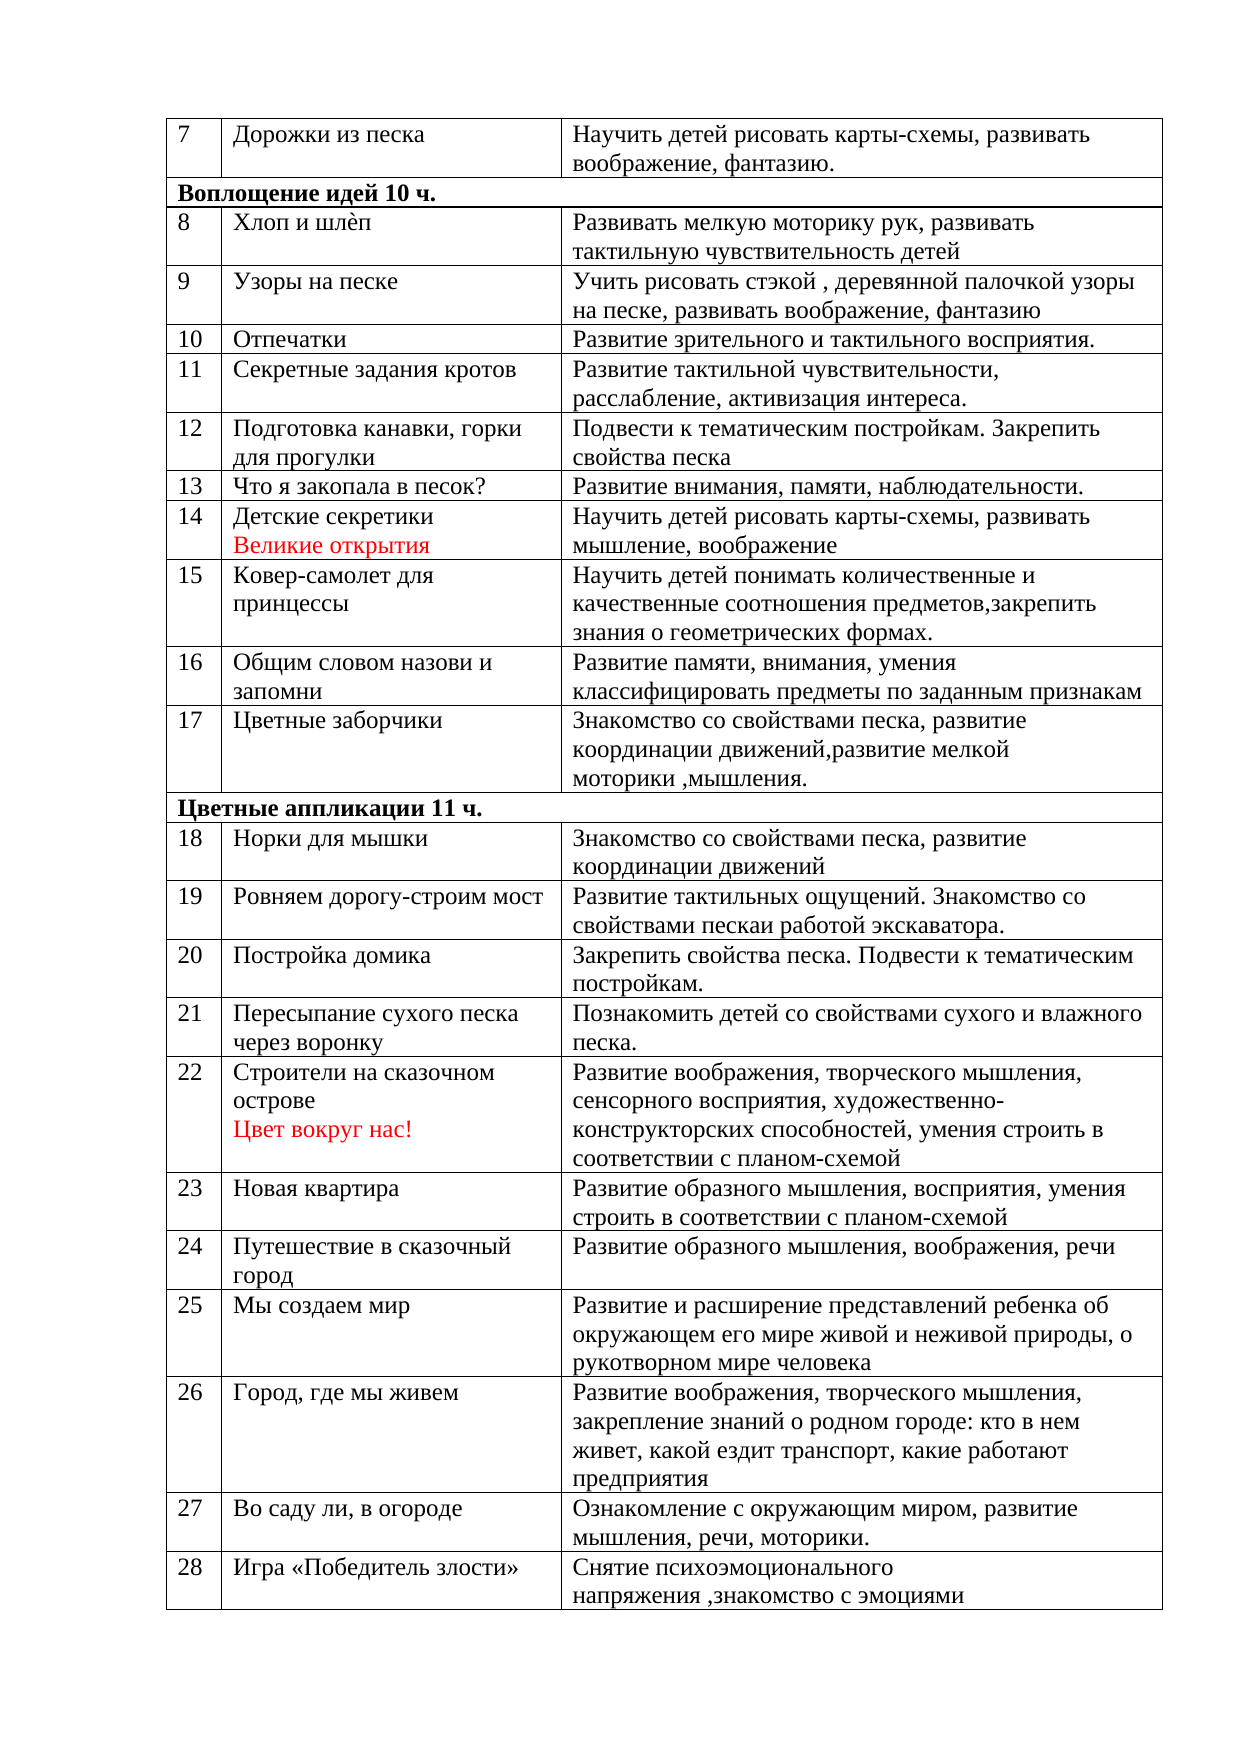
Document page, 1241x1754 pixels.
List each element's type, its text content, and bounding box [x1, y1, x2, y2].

table_cell Снятие психоэмоционального напряжения ,знакомство с эмоциями [562, 1552, 1162, 1609]
table_cell Дорожки из песка [222, 119, 561, 177]
table_cell Хлоп и шлѐп [222, 208, 561, 265]
table_cell Закрепить свойства песка. Подвести к тематическим постройкам. [562, 940, 1162, 997]
table_cell Учить рисовать стэкой , деревянной палочкой узоры на песке, развивать воображение, фантазию [562, 266, 1162, 323]
table_cell Подготовка канавки, горки для прогулки [222, 413, 561, 470]
table_cell Развитие памяти, внимания, умения классифицировать предметы по заданным признакам [562, 647, 1162, 704]
table_cell Развитие внимания, памяти, наблюдательности. [562, 471, 1162, 500]
table_cell 23 [167, 1173, 221, 1230]
table_cell 16 [167, 647, 221, 704]
table_cell 24 [167, 1231, 221, 1289]
table_cell 10 [167, 325, 221, 353]
table_cell Научить детей рисовать карты-схемы, развивать воображение, фантазию. [562, 119, 1162, 177]
table_cell 13 [167, 471, 221, 500]
table_cell Игра «Победитель злости» [222, 1552, 561, 1609]
table_cell Познакомить детей со свойствами сухого и влажного песка. [562, 998, 1162, 1056]
table_cell Развивать мелкую моторику рук, развивать тактильную чувствительность детей [562, 208, 1162, 265]
table_cell Подвести к тематическим постройкам. Закрепить свойства песка [562, 413, 1162, 470]
table_cell Строители на сказочном острове Цвет вокруг нас! [222, 1057, 561, 1172]
table_cell Пересыпание сухого песка через воронку [222, 998, 561, 1056]
table_cell Научить детей понимать количественные и качественные соотношения предметов,закрепить знания о геометрических формах. [562, 560, 1162, 646]
table_cell Узоры на песке [222, 266, 561, 323]
table_cell Общим словом назови и запомни [222, 647, 561, 704]
table_cell Отпечатки [222, 325, 561, 353]
table_cell Мы создаем мир [222, 1290, 561, 1376]
table_cell Ковер-самолет для принцессы [222, 560, 561, 646]
table_cell 19 [167, 881, 221, 939]
table_cell 18 [167, 823, 221, 880]
table_cell Развитие воображения, творческого мышления, закрепление знаний о родном городе: кто в нем живет, какой ездит транспорт, какие работают предприятия [562, 1377, 1162, 1492]
table_cell Что я закопала в песок? [222, 471, 561, 500]
table_cell Постройка домика [222, 940, 561, 997]
table_cell 21 [167, 998, 221, 1056]
table_cell 12 [167, 413, 221, 470]
table_cell 25 [167, 1290, 221, 1376]
table_cell Секретные задания кротов [222, 354, 561, 412]
table_cell Развитие зрительного и тактильного восприятия. [562, 325, 1162, 353]
table_cell Детские секретики Великие открытия [222, 501, 561, 559]
table_cell Знакомство со свойствами песка, развитие координации движений,развитие мелкой моторики ,мышления. [562, 706, 1162, 792]
table_cell 28 [167, 1552, 221, 1609]
table_cell 9 [167, 266, 221, 323]
table_cell Новая квартира [222, 1173, 561, 1230]
table_cell Норки для мышки [222, 823, 561, 880]
table_cell Развитие тактильной чувствительности, расслабление, активизация интереса. [562, 354, 1162, 412]
table_cell Воплощение идей 10 ч. [167, 178, 1162, 206]
table_cell Путешествие в сказочный город [222, 1231, 561, 1289]
table_cell 15 [167, 560, 221, 646]
table_cell Цветные заборчики [222, 706, 561, 792]
table_cell Развитие образного мышления, восприятия, умения строить в соответствии с планом-схемой [562, 1173, 1162, 1230]
table_cell Развитие воображения, творческого мышления, сенсорного восприятия, художественно-конструкторских способностей, умения строить в соответствии с планом-схемой [562, 1057, 1162, 1172]
table_cell Цветные аппликации 11 ч. [167, 793, 1162, 822]
table_cell 20 [167, 940, 221, 997]
table_cell 26 [167, 1377, 221, 1492]
table_cell 17 [167, 706, 221, 792]
table_cell 7 [167, 119, 221, 177]
table_cell Ровняем дорогу-строим мост [222, 881, 561, 939]
table_cell Во саду ли, в огороде [222, 1493, 561, 1551]
table_cell Знакомство со свойствами песка, развитие координации движений [562, 823, 1162, 880]
table_cell Развитие образного мышления, воображения, речи [562, 1231, 1162, 1289]
table_cell Ознакомление с окружающим миром, развитие мышления, речи, моторики. [562, 1493, 1162, 1551]
table_cell Развитие тактильных ощущений. Знакомство со свойствами пескаи работой экскаватора. [562, 881, 1162, 939]
table_cell Развитие и расширение представлений ребенка об окружающем его мире живой и неживой природы, о рукотворном мире человека [562, 1290, 1162, 1376]
table_cell 8 [167, 208, 221, 265]
table_cell 27 [167, 1493, 221, 1551]
table_cell Город, где мы живем [222, 1377, 561, 1492]
table_cell 11 [167, 354, 221, 412]
table_cell 22 [167, 1057, 221, 1172]
table_cell Научить детей рисовать карты-схемы, развивать мышление, воображение [562, 501, 1162, 559]
table_cell 14 [167, 501, 221, 559]
